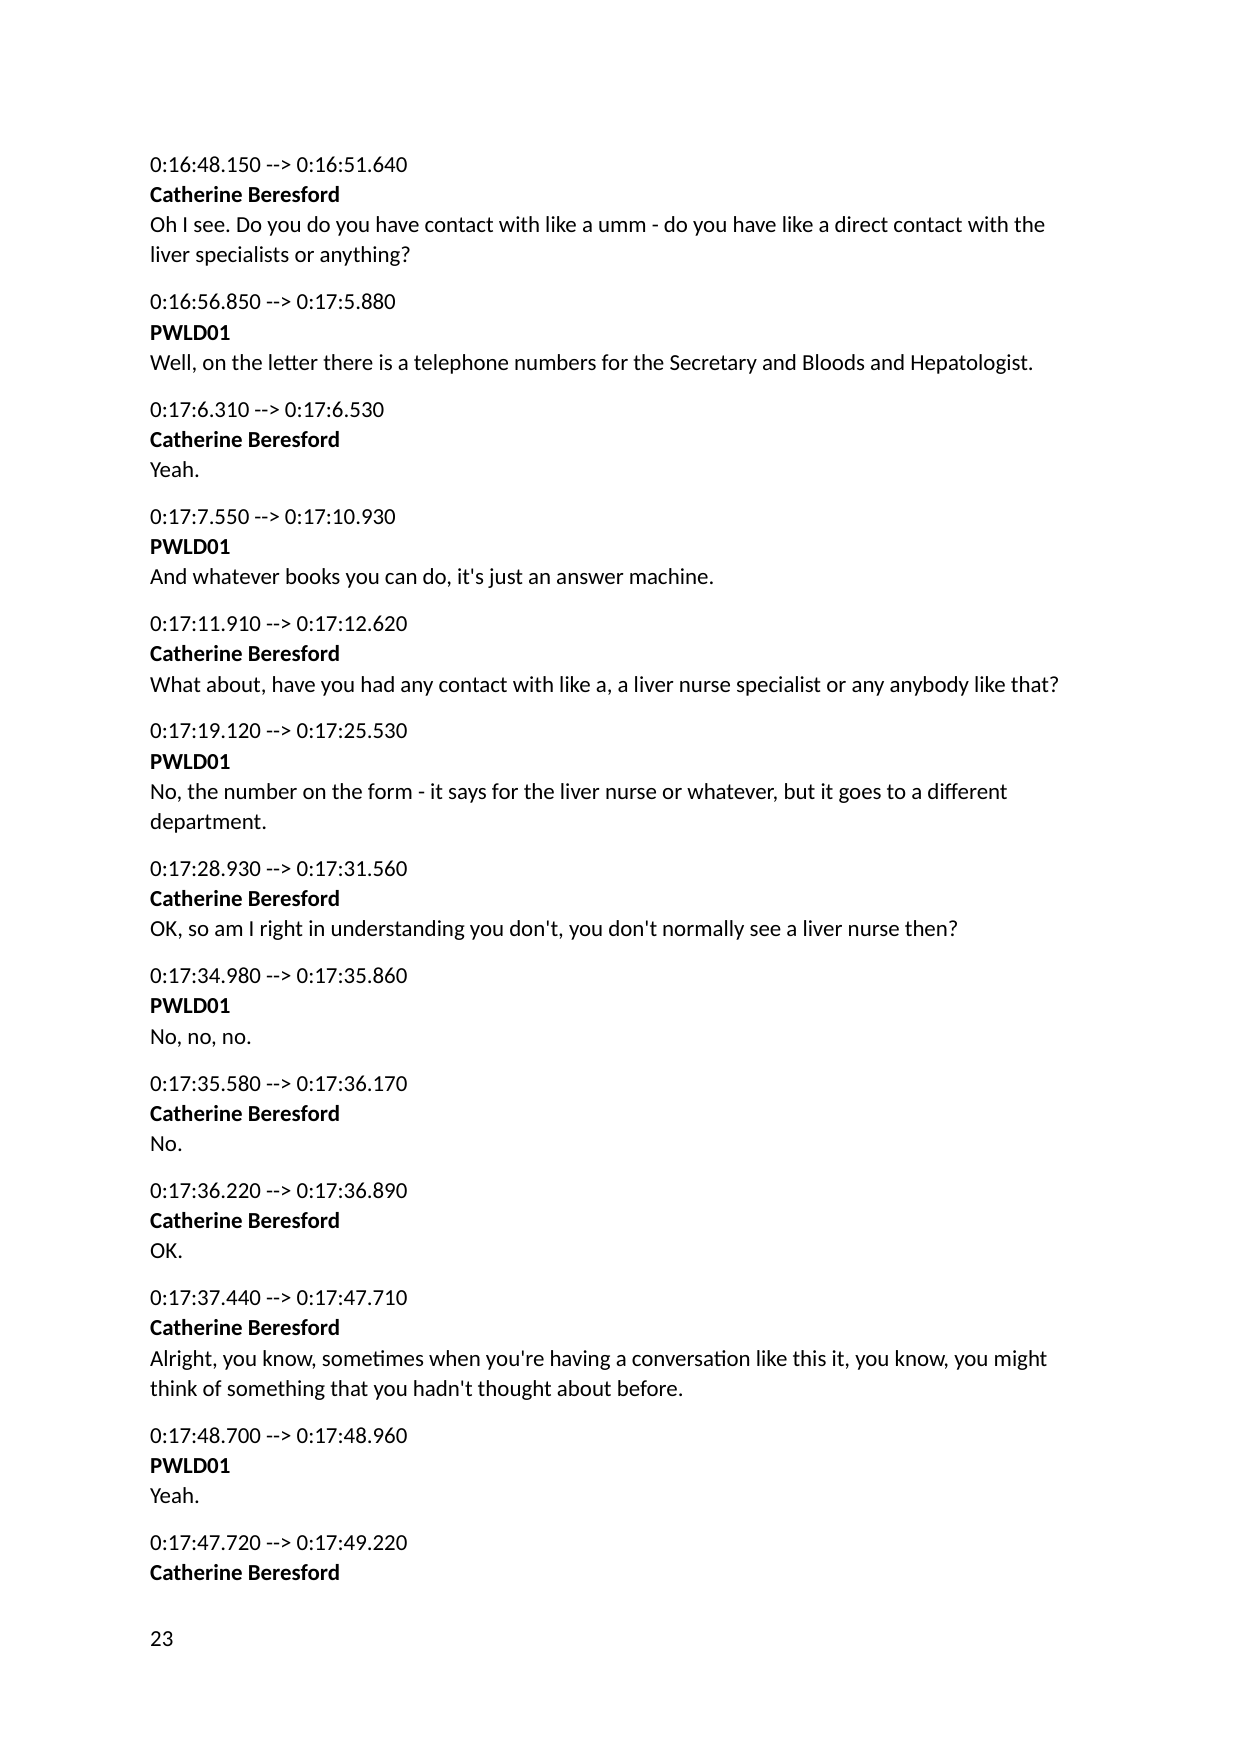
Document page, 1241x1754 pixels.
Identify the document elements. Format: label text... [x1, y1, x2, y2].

text 0:17:36.220 --> 0:17:36.890 Catherine Beresford OK. [150, 1176, 1090, 1264]
text 0:17:19.120 --> 0:17:25.530 PWLD01 No, the number on the form - it says for the liver nurse or whatever, but it goes to a different department. [150, 717, 1090, 835]
text 0:17:48.700 --> 0:17:48.960 PWLD01 Yeah. [150, 1421, 1090, 1509]
text 0:17:7.550 --> 0:17:10.930 PWLD01 And whatever books you can do, it's just an answer machine. [150, 502, 1090, 591]
text 0:17:34.980 --> 0:17:35.860 PWLD01 No, no, no. [150, 961, 1090, 1050]
text 0:17:11.910 --> 0:17:12.620 Catherine Beresford What about, have you had any contact with like a, a liver nurse specialist or any anybody like that? [150, 609, 1090, 698]
text 0:17:35.580 --> 0:17:36.170 Catherine Beresford No. [150, 1069, 1090, 1157]
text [150, 1528, 1090, 1586]
text 0:16:56.850 --> 0:17:5.880 PWLD01 Well, on the letter there is a telephone numbers for the Secretary and Bloods and Hepatologist. [150, 287, 1090, 376]
text 0:17:6.310 --> 0:17:6.530 Catherine Beresford Yeah. [150, 395, 1090, 483]
text 0:17:28.930 --> 0:17:31.560 Catherine Beresford OK, so am I right in understanding you don't, you don't normally see a liver nurse then? [150, 854, 1090, 943]
text 0:16:48.150 --> 0:16:51.640 Catherine Beresford Oh I see. Do you do you have contact with like a umm - do you have like a direct contact with the liver specialists or anything? [150, 150, 1090, 269]
text 0:17:37.440 --> 0:17:47.710 Catherine Beresford Alright, you know, sometimes when you're having a conversation like this it, you know, you might think of something that you hadn't thought about before. [150, 1283, 1090, 1402]
